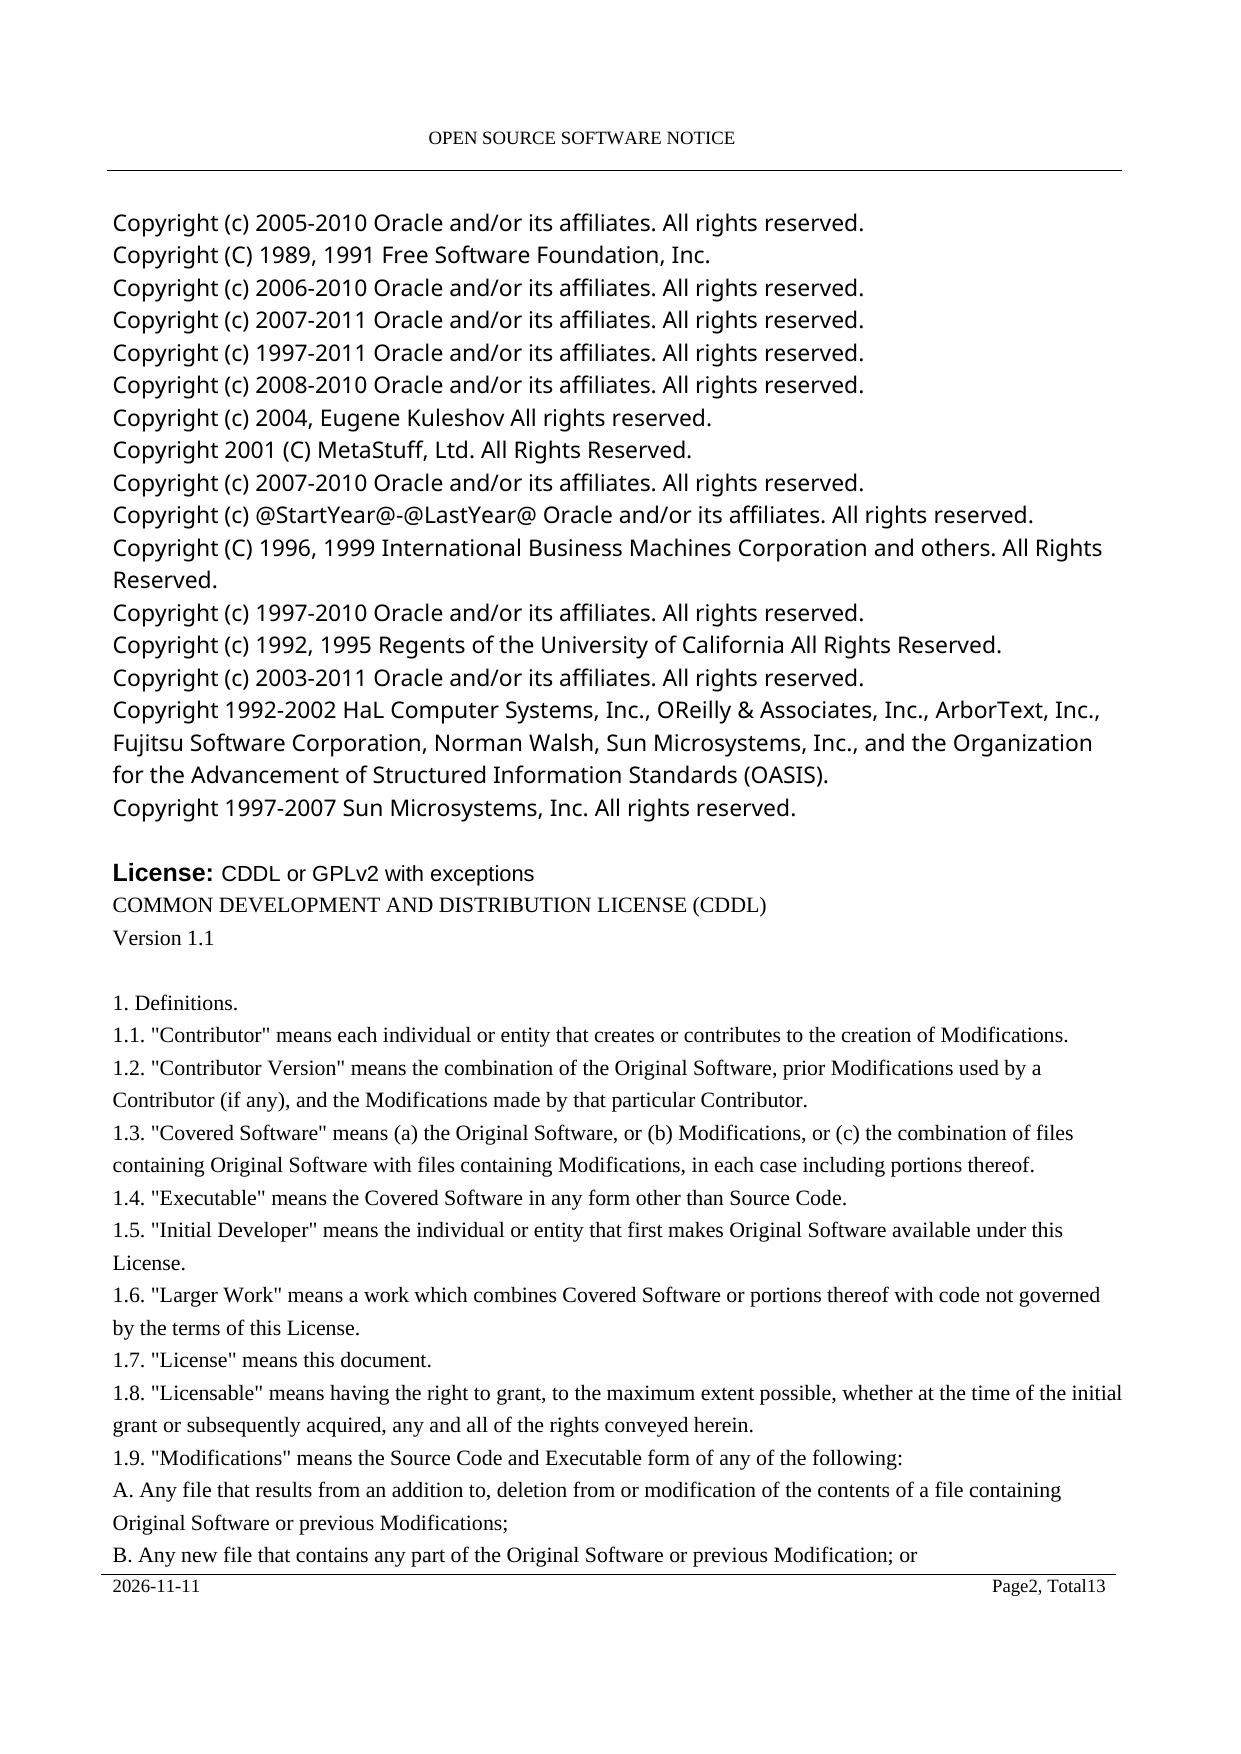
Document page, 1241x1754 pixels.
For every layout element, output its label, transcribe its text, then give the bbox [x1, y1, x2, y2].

text 1.2. "Contributor Version" means the combination of the Original Software, prior Modifications used by a Contributor (if any), and the Modifications made by that particular Contributor. [112, 1051, 1128, 1116]
text 1.8. "Licensable" means having the right to grant, to the maximum extent possible, whether at the time of the initial grant or subsequently acquired, any and all of the rights conveyed herein. [112, 1376, 1128, 1441]
text 1.3. "Covered Software" means (a) the Original Software, or (b) Modifications, or (c) the combination of files containing Original Software with files containing Modifications, in each case including portions thereof. [112, 1116, 1128, 1181]
text Version 1.1 [112, 921, 1128, 954]
text COMMON DEVELOPMENT AND DISTRIBUTION LICENSE (CDDL) [112, 889, 1128, 921]
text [112, 206, 1128, 856]
text 1.9. "Modifications" means the Source Code and Executable form of any of the following: [112, 1441, 1128, 1474]
text License: CDDL or GPLv2 with exceptions [112, 856, 1128, 889]
text 1. Definitions. [112, 986, 1128, 1019]
text 1.7. "License" means this document. [112, 1344, 1128, 1376]
text B. Any new file that contains any part of the Original Software or previous Modification; or [112, 1539, 1128, 1571]
text 1.6. "Larger Work" means a work which combines Covered Software or portions thereof with code not governed by the terms of this License. [112, 1279, 1128, 1344]
text A. Any file that results from an addition to, deletion from or modification of the contents of a file containing Original Software or previous Modifications; [112, 1474, 1128, 1539]
text 1.4. "Executable" means the Covered Software in any form other than Source Code. [112, 1181, 1128, 1214]
text 1.1. "Contributor" means each individual or entity that creates or contributes to the creation of Modifications. [112, 1019, 1128, 1051]
text 1.5. "Initial Developer" means the individual or entity that first makes Original Software available under this License. [112, 1214, 1128, 1279]
